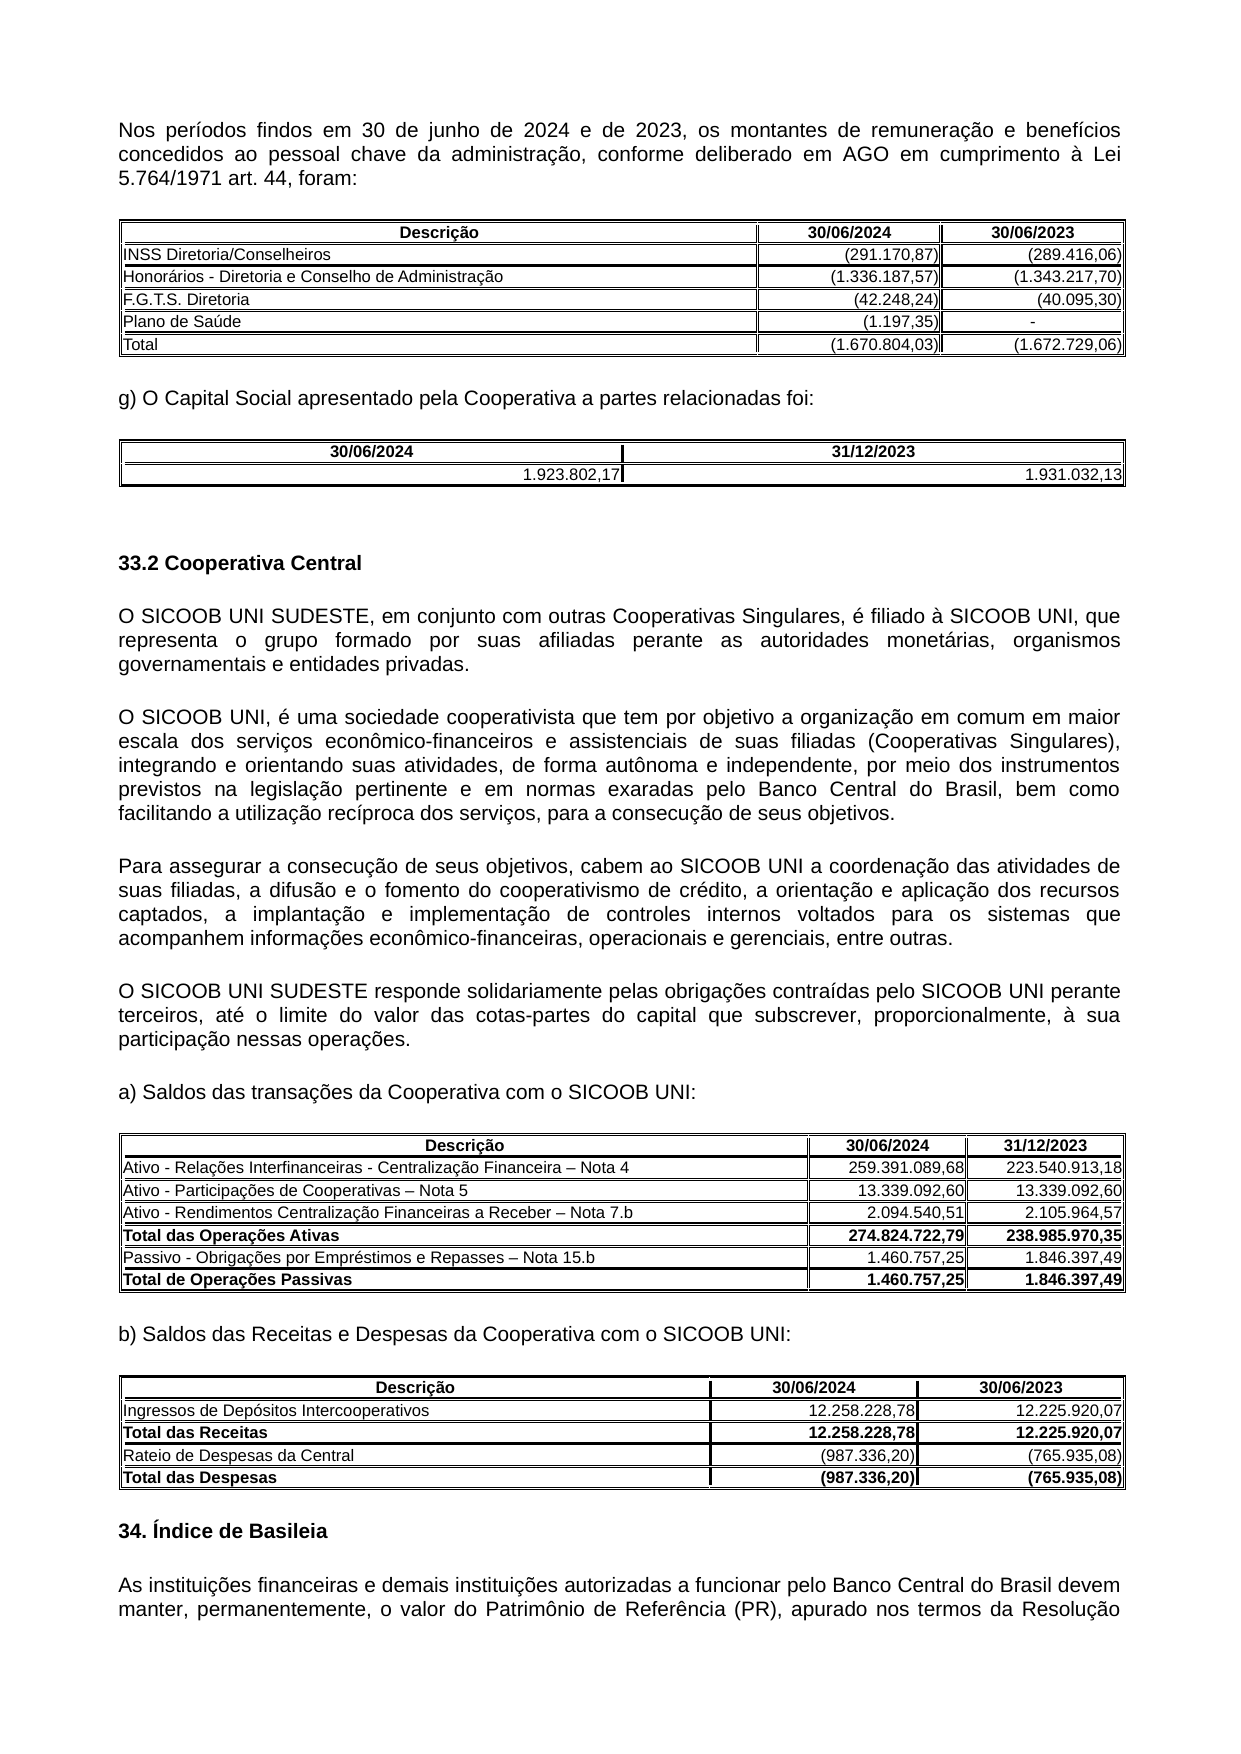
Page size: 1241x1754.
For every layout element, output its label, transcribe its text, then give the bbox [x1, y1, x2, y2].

text 34. Índice de Basileia [118, 1519, 1122, 1543]
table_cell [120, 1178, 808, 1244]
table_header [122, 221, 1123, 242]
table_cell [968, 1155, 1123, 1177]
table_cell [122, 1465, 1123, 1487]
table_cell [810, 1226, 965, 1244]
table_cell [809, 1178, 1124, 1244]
text O SICOOB UNI SUDESTE responde solidariamente pelas obrigações contraídas pelo SICOOB UNI perante terceiros, até o limite do valor das cotas-partes do capital que subscrever, proporcionalmente, à sua participação nessas operações. [118, 978, 1122, 1050]
text Nos períodos findos em 30 de junho de 2024 e de 2023, os montantes de remuneração e benefícios concedidos ao pessoal chave da administração, conforme deliberado em AGO em cumprimento à Lei 5.764/1971 art. 44, foram: [118, 118, 1122, 190]
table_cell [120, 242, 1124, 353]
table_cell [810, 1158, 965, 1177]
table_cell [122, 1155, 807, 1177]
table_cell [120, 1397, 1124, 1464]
text b) Saldos das Receitas e Despesas da Cooperativa com o SICOOB UNI: [118, 1322, 1122, 1346]
text O SICOOB UNI, é uma sociedade cooperativista que tem por objetivo a organização em comum em maior escala dos serviços econômico-financeiros e assistenciais de suas filiadas (Cooperativas Singulares), integrando e orientando suas atividades, de forma autônoma e independente, por meio dos instrumentos previstos na legislação pertinente e em normas exaradas pelo Banco Central do Brasil, bem como facilitando a utilização recíproca dos serviços, para a consecução de seus objetivos. [118, 704, 1122, 824]
text a) Saldos das transações da Cooperativa com o SICOOB UNI: [118, 1079, 1122, 1103]
text 33.2 Cooperativa Central [118, 550, 1122, 574]
text g) O Capital Social apresentado pela Cooperativa a partes relacionadas foi: [118, 386, 1122, 410]
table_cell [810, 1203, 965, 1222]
text O SICOOB UNI SUDESTE, em conjunto com outras Cooperativas Singulares, é filiado à SICOOB UNI, que representa o grupo formado por suas afiliadas perante as autoridades monetárias, organismos governamentais e entidades privadas. [118, 603, 1122, 675]
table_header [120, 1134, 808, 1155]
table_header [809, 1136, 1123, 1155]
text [118, 1572, 1122, 1620]
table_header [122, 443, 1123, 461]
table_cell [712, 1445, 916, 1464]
text Para assegurar a consecução de seus objetivos, cabem ao SICOOB UNI a coordenação das atividades de suas filiadas, a difusão e o fomento do cooperativismo de crédito, a orientação e aplicação dos recursos captados, a implantação e implementação de controles internos voltados para os sistemas que acompanhem informações econômico-financeiras, operacionais e gerenciais, entre outras. [118, 853, 1122, 949]
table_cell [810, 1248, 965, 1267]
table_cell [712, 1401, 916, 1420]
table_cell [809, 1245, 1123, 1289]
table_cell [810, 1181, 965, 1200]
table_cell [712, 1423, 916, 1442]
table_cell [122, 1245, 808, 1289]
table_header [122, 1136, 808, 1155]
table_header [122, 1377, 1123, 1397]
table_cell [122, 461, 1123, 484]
